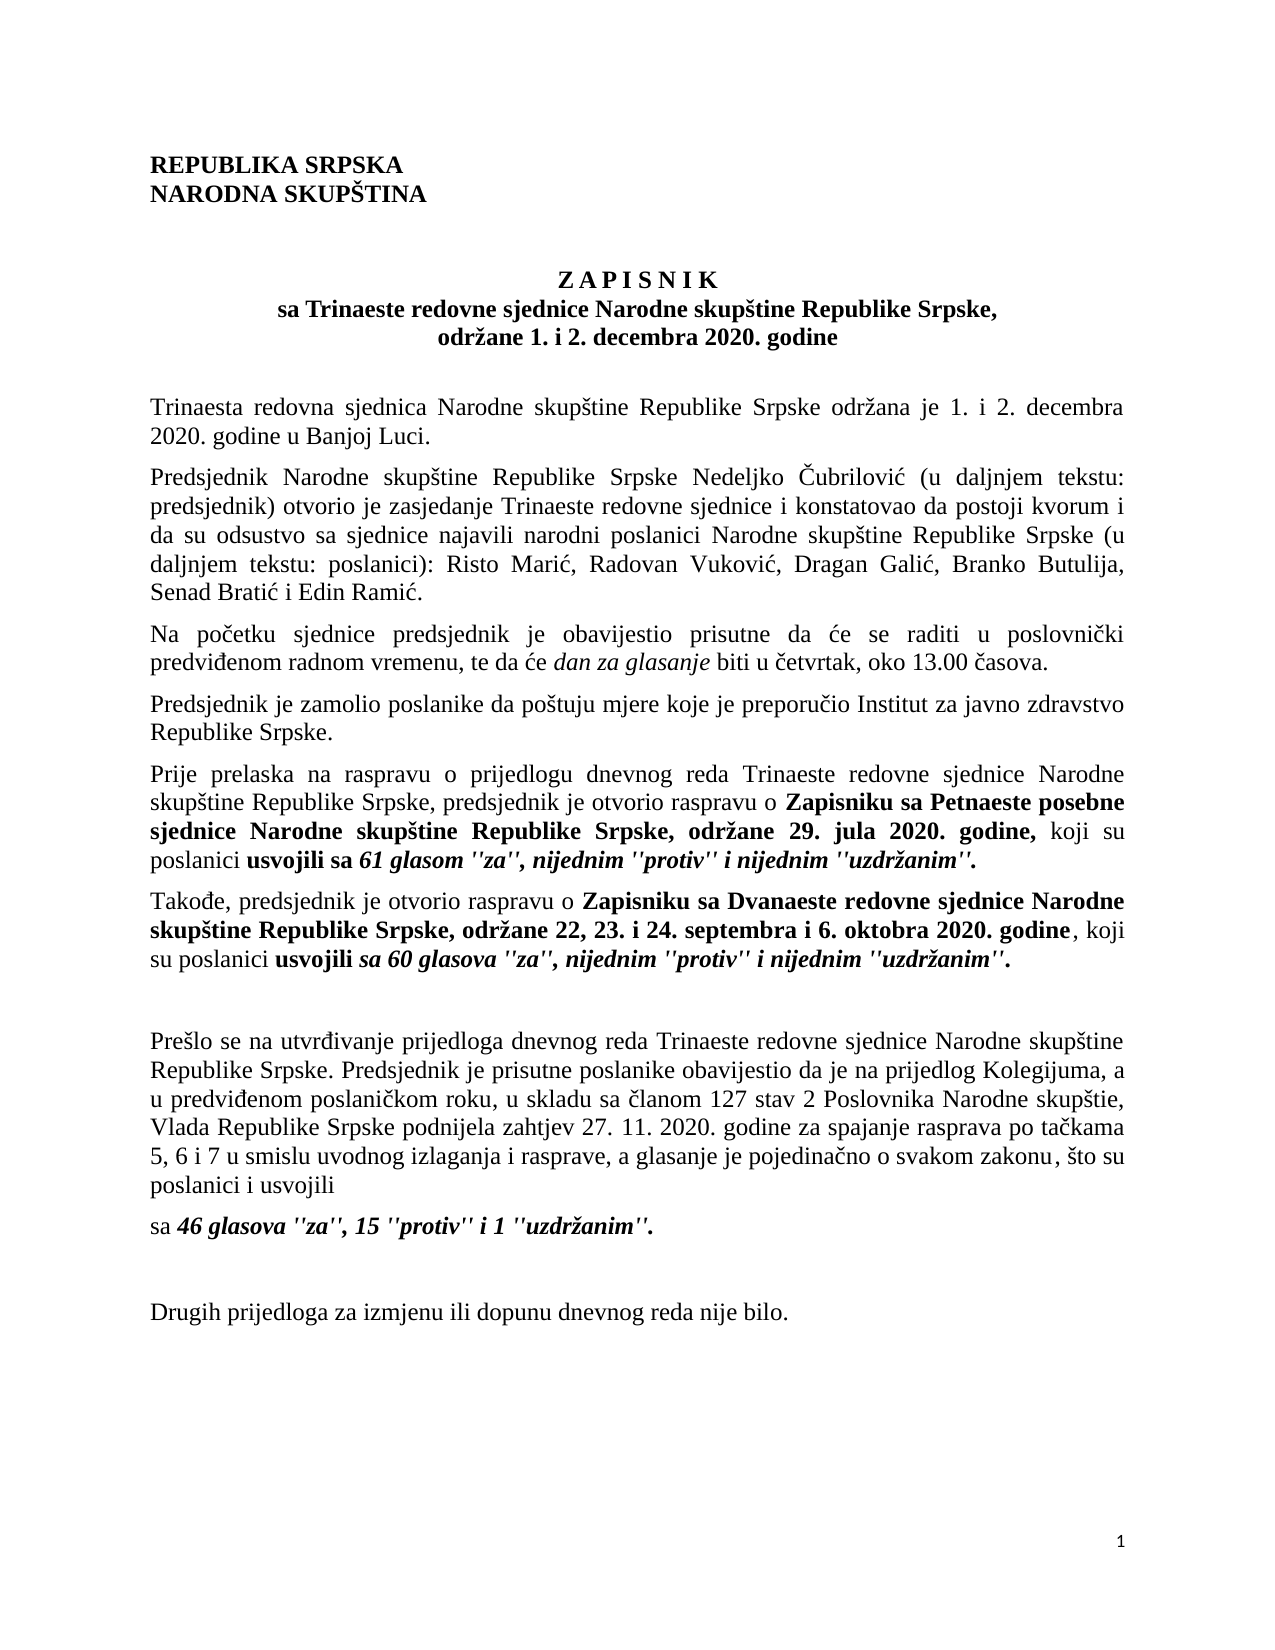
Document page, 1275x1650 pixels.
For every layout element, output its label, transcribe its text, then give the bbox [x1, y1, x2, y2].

text Na početku sjednice predsjednik je obavijestio prisutne da će se raditi u poslovnički predviđenom radnom vremenu, te da će dan za glasanje biti u četvrtak, oko 13.00 časova. [150, 619, 1125, 676]
text NARODNA SKUPŠTINA [150, 179, 1125, 207]
text Predsjednik Narodne skupštine Republike Srpske Nedeljko Čubrilović (u daljnjem tekstu: predsjednik) otvorio je zasjedanje Trinaeste redovne sjednice i konstatovao da postoji kvorum i da su odsustvo sa sjednice najavili narodni poslanici Narodne skupštine Republike Srpske (u daljnjem tekstu: poslanici): Risto Marić, Radovan Vuković, Dragan Galić, Branko Butulija, Senad Bratić i Edin Ramić. [150, 462, 1125, 606]
text održane 1. i 2. decembra 2020. godine [150, 322, 1125, 351]
text REPUBLIKA SRPSKA [150, 150, 1125, 179]
text Prije prelaska na raspravu o prijedlogu dnevnog reda Trinaeste redovne sjednice Narodne skupštine Republike Srpske, predsjednik je otvorio raspravu o Zapisniku sa Petnaeste posebne sjednice Narodne skupštine Republike Srpske, održane 29. jula 2020. godine, koji su poslanici usvojili sa 61 glasom ''za'', nijednim ''protiv'' i nijednim ''uzdržanim''. [150, 759, 1125, 874]
text Trinaesta redovna sjednica Narodne skupštine Republike Srpske održana je 1. i 2. decembra 2020. godine u Banjoj Luci. [150, 392, 1125, 450]
text sa Trinaeste redovne sjednice Narodne skupštine Republike Srpske, [150, 294, 1125, 322]
text sa 46 glasova ''za'', 15 ''protiv'' i 1 ''uzdržanim''. [150, 1211, 1125, 1240]
text Drugih prijedloga za izmjenu ili dopunu dnevnog reda nije bilo. [150, 1297, 1125, 1326]
text Predsjednik je zamolio poslanike da poštuju mjere koje je preporučio Institut za javno zdravstvo Republike Srpske. [150, 689, 1125, 746]
text Takođe, predsjednik je otvorio raspravu o Zapisniku sa Dvanaeste redovne sjednice Narodne skupštine Republike Srpske, održane 22, 23. i 24. septembra i 6. oktobra 2020. godine, koji su poslanici usvojili sa 60 glasova ''za'', nijednim ''protiv'' i nijednim ''uzdržanim''. [150, 886, 1125, 972]
text Z A P I S N I K [150, 265, 1125, 294]
text Prešlo se na utvrđivanje prijedloga dnevnog reda Trinaeste redovne sjednice Narodne skupštine Republike Srpske. Predsjednik je prisutne poslanike obavijestio da je na prijedlog Kolegijuma, a u predviđenom poslaničkom roku, u skladu sa članom 127 stav 2 Poslovnika Narodne skupštie, Vlada Republike Srpske podnijela zahtjev 27. 11. 2020. godine za spajanje rasprava po tačkama 5, 6 i 7 u smislu uvodnog izlaganja i rasprave, a glasanje je pojedinačno o svakom zakonu, što su poslanici i usvojili [150, 1026, 1125, 1199]
